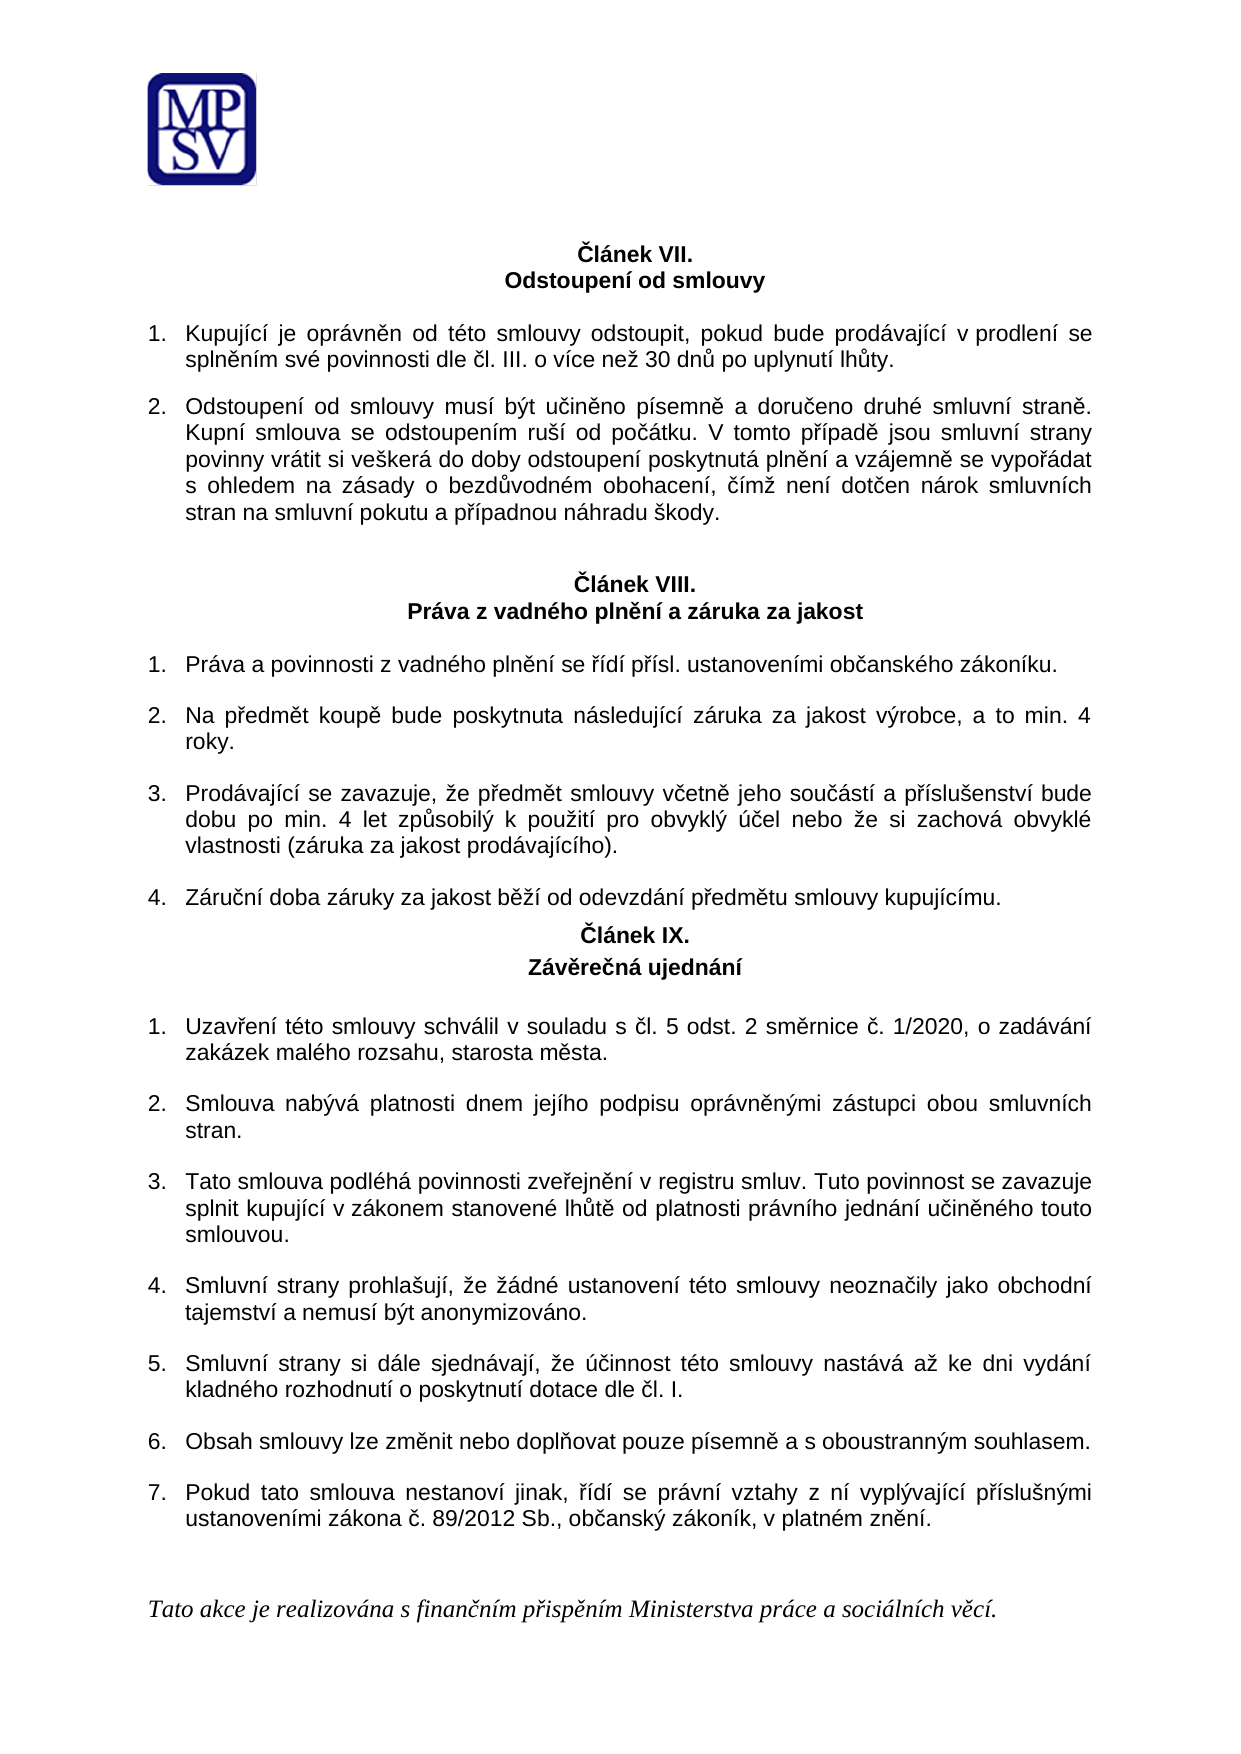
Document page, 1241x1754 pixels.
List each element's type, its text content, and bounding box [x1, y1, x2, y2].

text Odstoupení od smlouvy [177, 267, 1092, 294]
list Smlouva nabývá platnosti dnem jejího podpisu oprávněnými zástupci obou smluvních stran. [148, 1090, 1092, 1143]
text Závěrečná ujednání [177, 954, 1092, 980]
list Smluvní strany prohlašují, že žádné ustanovení této smlouvy neoznačily jako obchodní tajemství a nemusí být anonymizováno. [148, 1272, 1092, 1325]
list Prodávající se zavazuje, že předmět smlouvy včetně jeho součástí a příslušenství bude dobu po min. 4 let způsobilý k použití pro obvyklý účel nebo že si zachová obvyklé vlastnosti (záruka za jakost prodávajícího). [148, 779, 1092, 859]
list Odstoupení od smlouvy musí být učiněno písemně a doručeno druhé smluvní straně. Kupní smlouva se odstoupením ruší od počátku. V tomto případě jsou smluvní strany povinny vrátit si veškerá do doby odstoupení poskytnutá plnění a vzájemně se vypořádat s ohledem na zásady o bezdůvodném obohacení, čímž není dotčen nárok smluvních stran na smluvní pokutu a případnou náhradu škody. [148, 393, 1092, 525]
text Článek IX. [177, 922, 1092, 948]
list Obsah smlouvy lze změnit nebo doplňovat pouze písemně a s oboustranným souhlasem. [148, 1428, 1092, 1454]
text Práva z vadného plnění a záruka za jakost [177, 598, 1092, 624]
list Pokud tato smlouva nestanoví jinak, řídí se právní vztahy z ní vyplývající příslušnými ustanoveními zákona č. 89/2012 Sb., občanský zákoník, v platném znění. [148, 1479, 1092, 1532]
list Na předmět koupě bude poskytnuta následující záruka za jakost výrobce, a to min. 4 roky. [148, 702, 1092, 754]
list Uzavření této smlouvy schválil v souladu s čl. 5 odst. 2 směrnice č. 1/2020, o zadávání zakázek malého rozsahu, starosta města. [148, 1013, 1092, 1065]
text Článek VIII. [177, 571, 1092, 598]
picture [147, 73, 257, 186]
list Smluvní strany si dále sjednávají, že účinnost této smlouvy nastává až ke dni vydání kladného rozhodnutí o poskytnutí dotace dle čl. I. [148, 1350, 1092, 1403]
list Tato smlouva podléhá povinnosti zveřejnění v registru smluv. Tuto povinnost se zavazuje splnit kupující v zákonem stanovené lhůtě od platnosti právního jednání učiněného touto smlouvou. [148, 1168, 1092, 1247]
list Práva a povinnosti z vadného plnění se řídí přísl. ustanoveními občanského zákoníku. [148, 651, 1092, 677]
text Článek VII. [177, 241, 1092, 267]
list Záruční doba záruky za jakost běží od odevzdání předmětu smlouvy kupujícímu. [148, 884, 1092, 910]
list Kupující je oprávněn od této smlouvy odstoupit, pokud bude prodávající v prodlení se splněním své povinnosti dle čl. III. o více než 30 dnů po uplynutí lhůty. [148, 320, 1092, 373]
